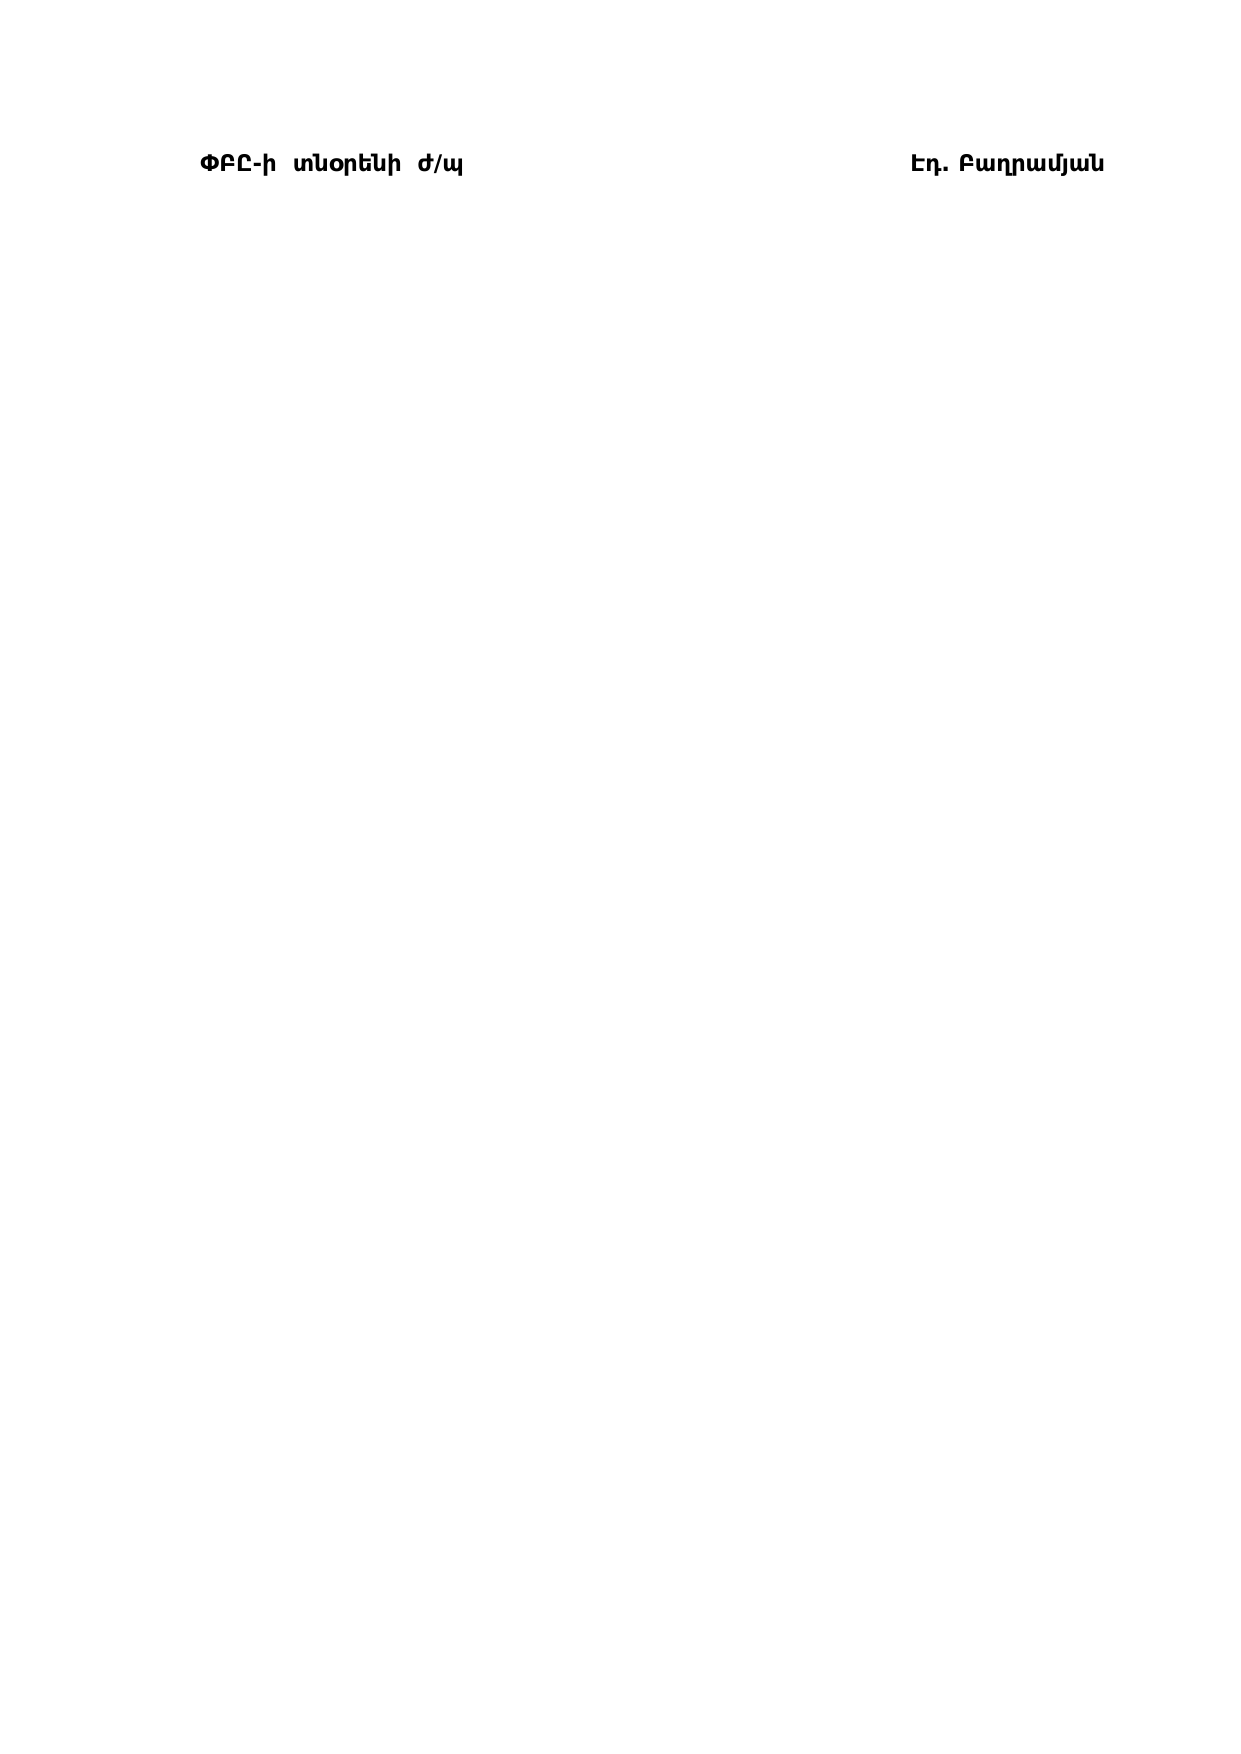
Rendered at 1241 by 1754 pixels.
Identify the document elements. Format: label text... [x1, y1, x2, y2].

text ՓԲԸ-ի տնօրենի ժ/պ Էդ. Բաղրամյան [112, 150, 1128, 177]
